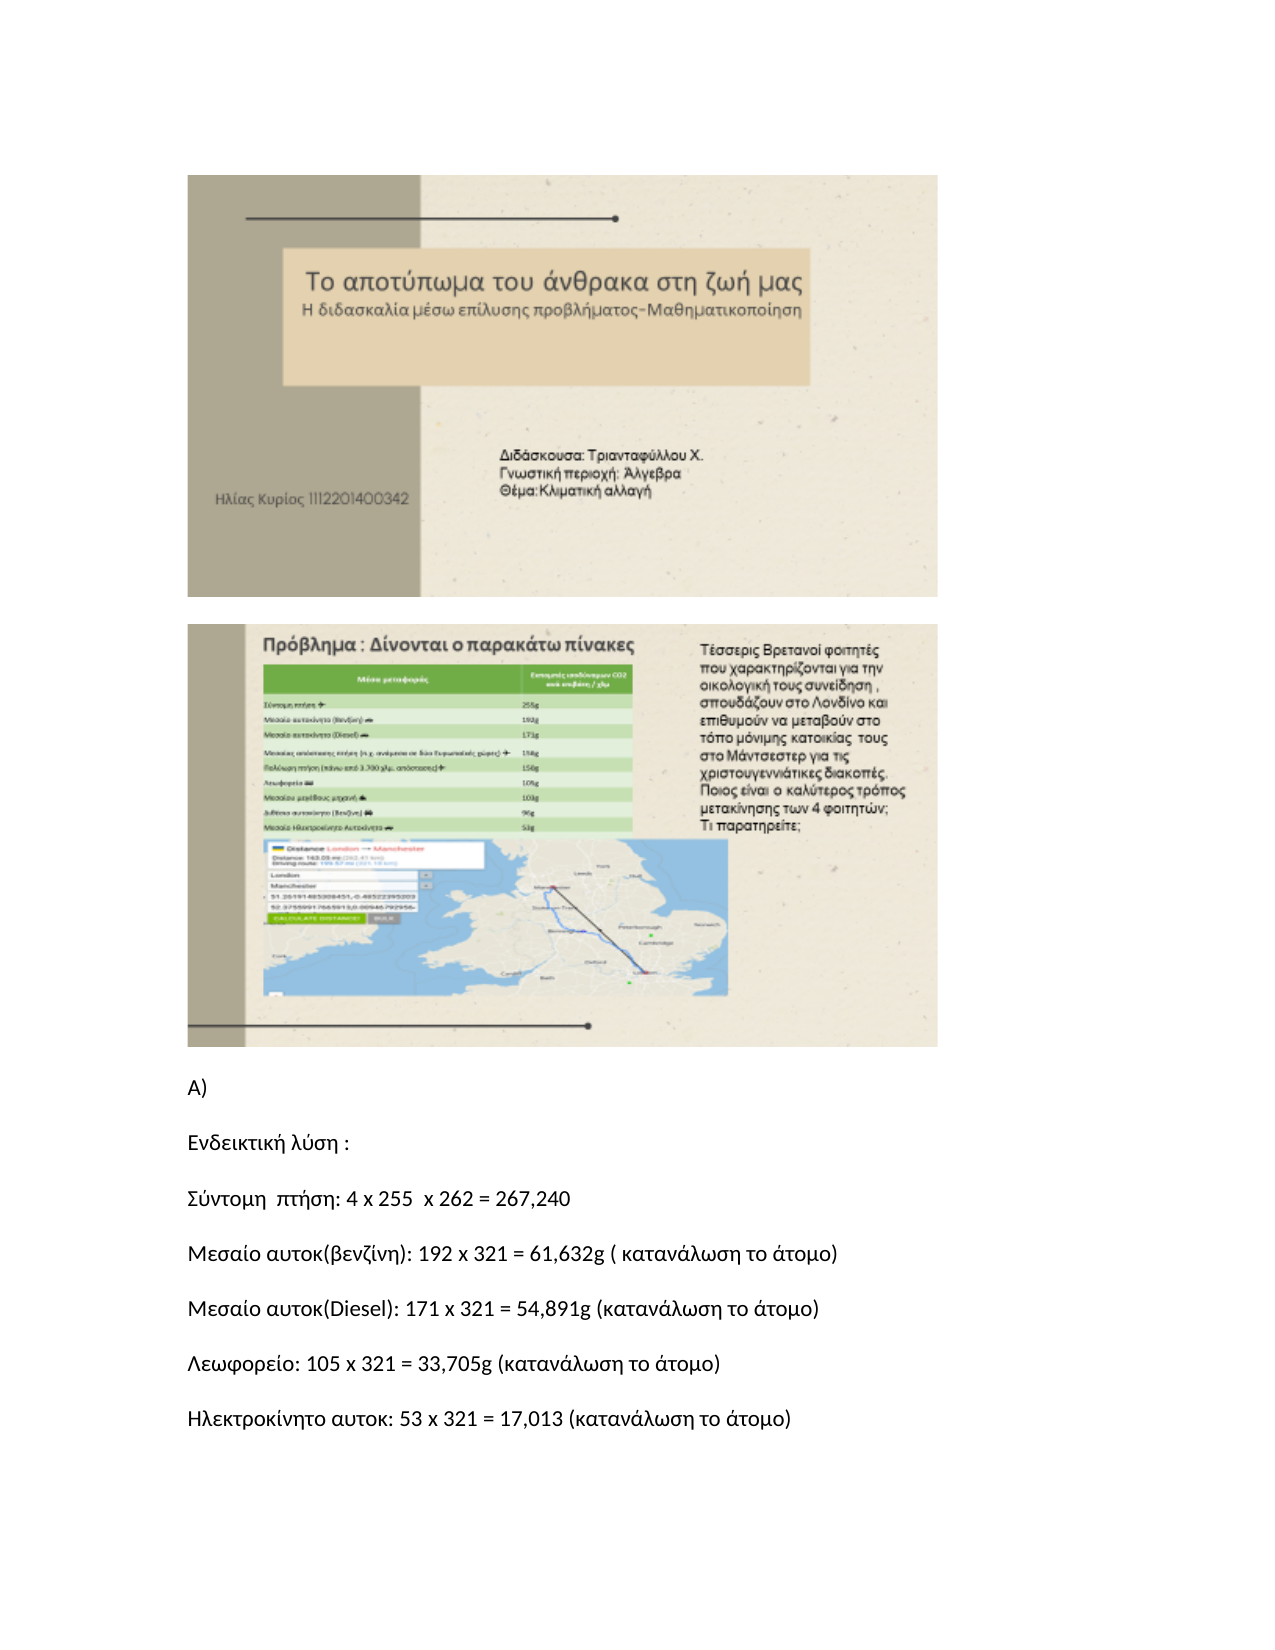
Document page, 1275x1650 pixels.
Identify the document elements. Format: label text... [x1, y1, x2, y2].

text Λεωφορείο: 105 x 321 = 33,705g (κατανάλωση το άτομο) [187, 1349, 1087, 1377]
text Σύντομη πτήση: 4 x 255 x 262 = 267,240 [187, 1184, 1087, 1212]
text Ενδεικτική λύση : [187, 1128, 1087, 1157]
text Α) [187, 1073, 1087, 1101]
picture [187, 624, 938, 1047]
text Μεσαίο αυτοκ(βενζίνη): 192 x 321 = 61,632g ( κατανάλωση το άτομο) [187, 1239, 1087, 1267]
picture [187, 175, 938, 597]
text Μεσαίο αυτοκ(Diesel): 171 x 321 = 54,891g (κατανάλωση το άτομο) [187, 1294, 1087, 1322]
text Ηλεκτροκίνητο αυτοκ: 53 x 321 = 17,013 (κατανάλωση το άτομο) [187, 1404, 1087, 1433]
